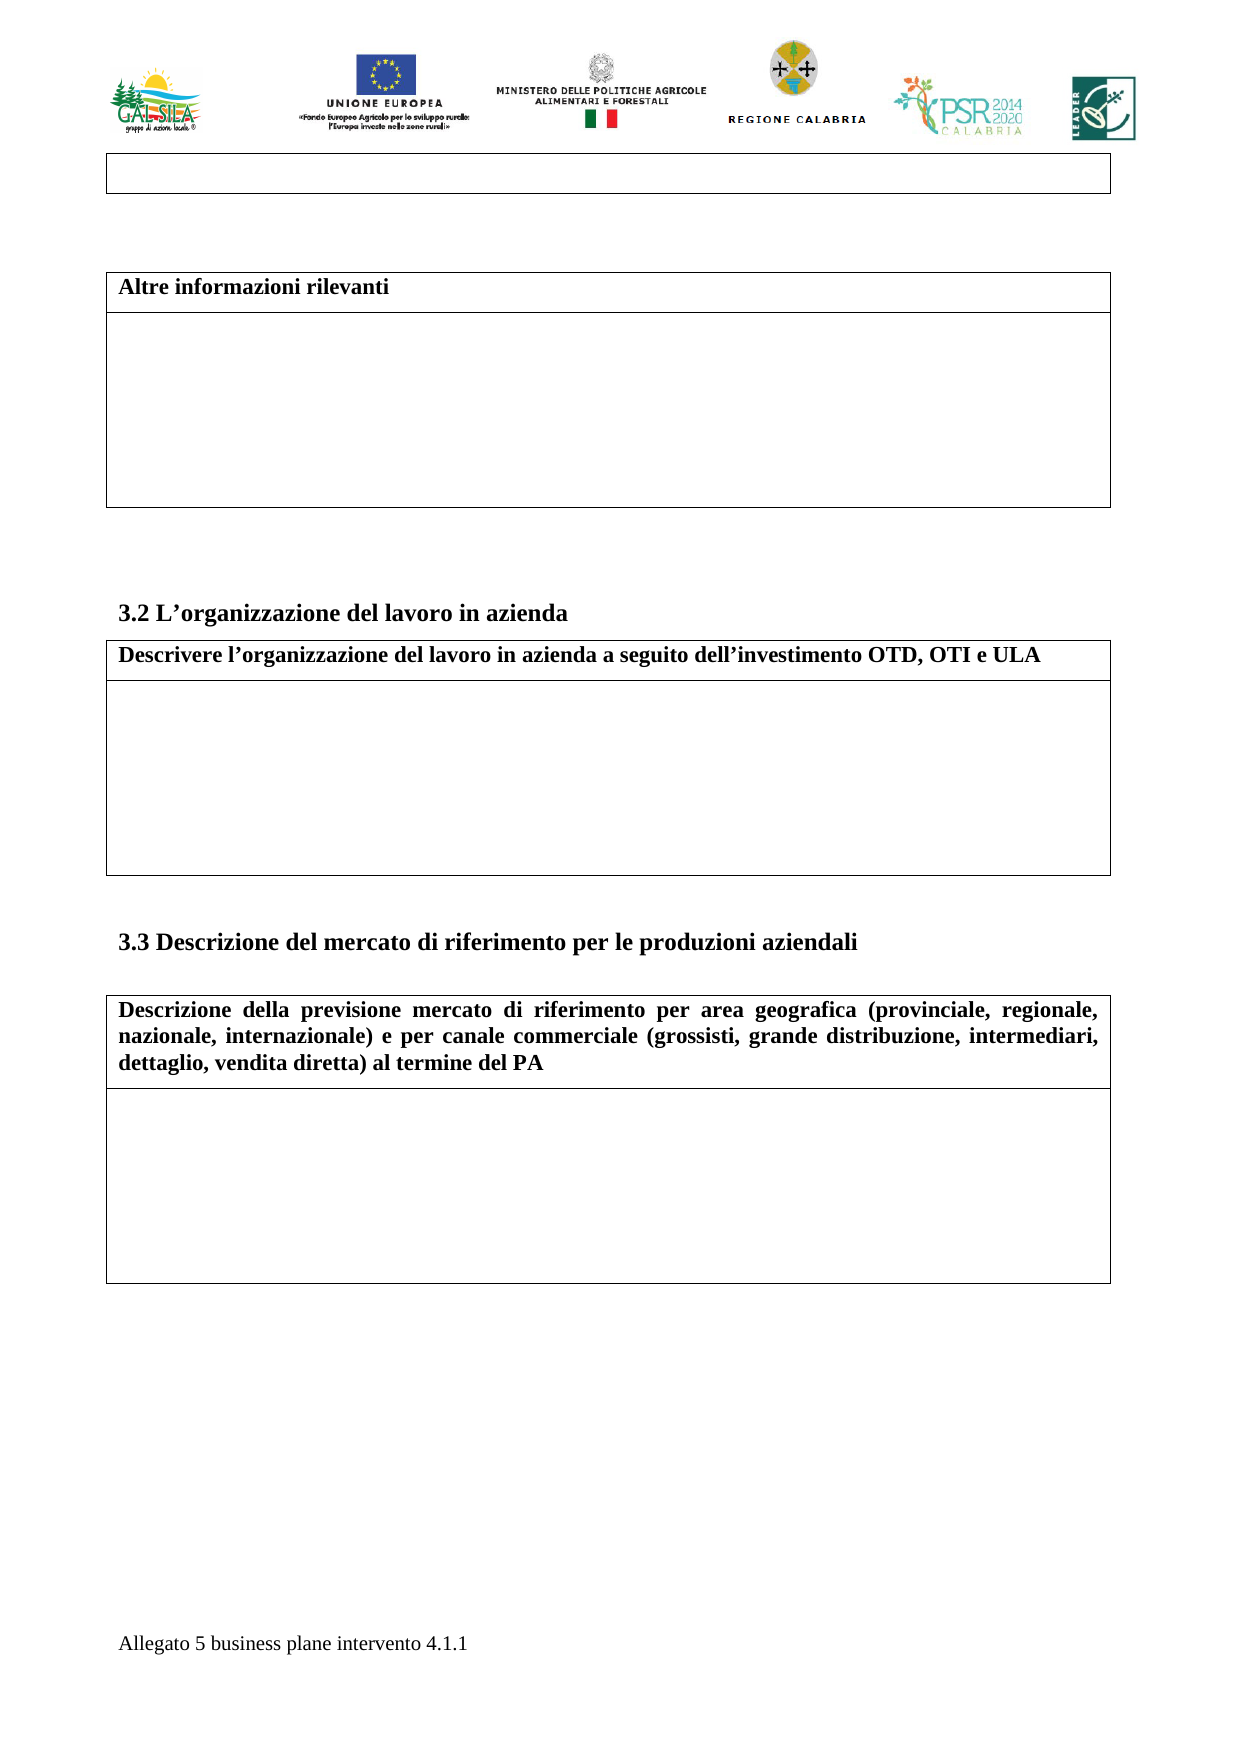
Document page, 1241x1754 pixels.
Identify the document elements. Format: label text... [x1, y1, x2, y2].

table_cell [107, 1089, 1110, 1283]
table_cell [107, 154, 1110, 193]
table_cell [107, 313, 1110, 507]
text 3.3 Descrizione del mercato di riferimento per le produzioni aziendali [118, 927, 1122, 956]
table_header Altre informazioni rilevanti [107, 273, 1110, 312]
table_cell [107, 681, 1110, 875]
picture [1061, 57, 1146, 154]
table_header Descrivere l’organizzazione del lavoro in azienda a seguito dell’investimento OTD, OTI e ULA [107, 641, 1110, 679]
table_header Descrizione della previsione mercato di riferimento per area geografica (provinciale, regionale, nazionale, internazionale) e per canale commerciale (grossisti, grande distribuzione, intermediari, dettaglio, vendita diretta) al termine del PA [107, 996, 1110, 1087]
text 3.2 L’organizzazione del lavoro in azienda [118, 598, 1122, 627]
